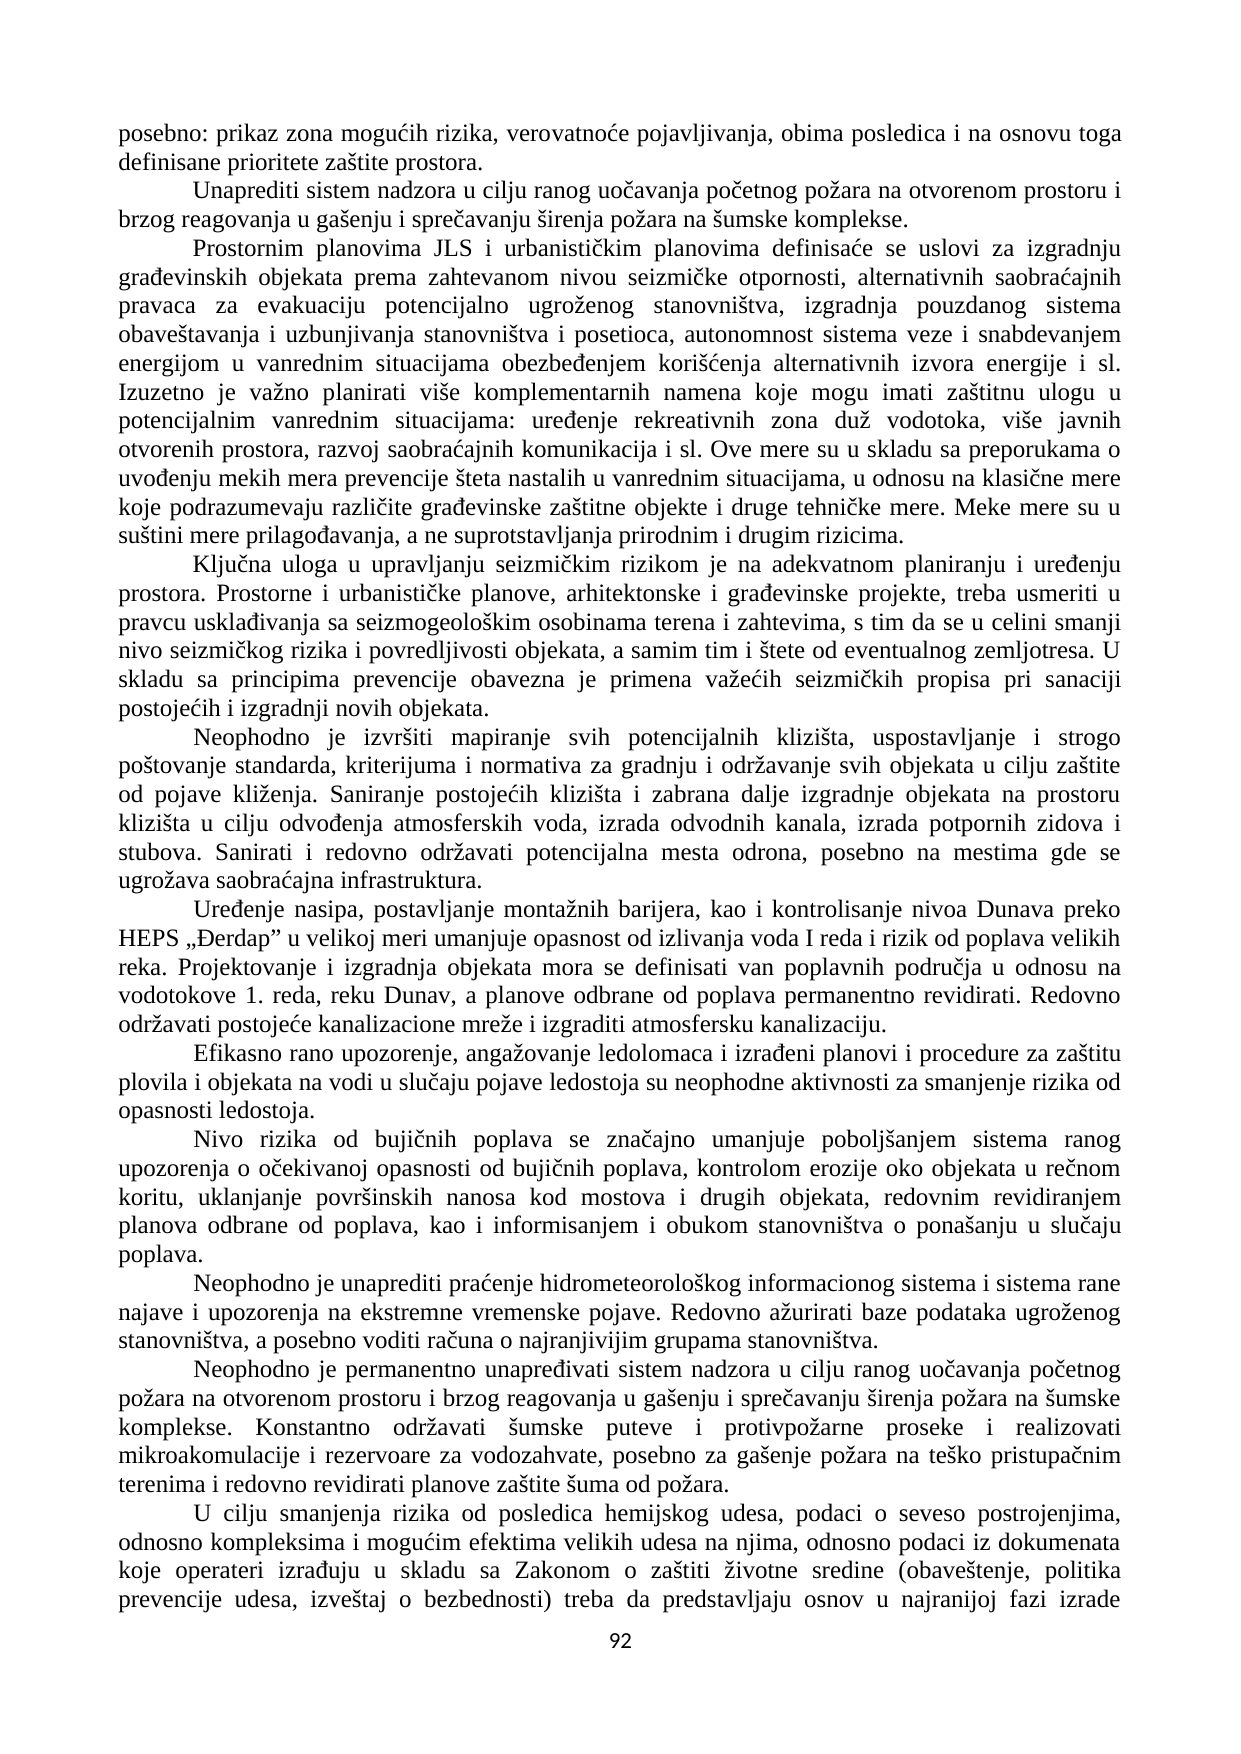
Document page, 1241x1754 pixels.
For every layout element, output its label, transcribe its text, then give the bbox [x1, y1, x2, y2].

text Uređenje nasipa, postavljanje montažnih barijera, kao i kontrolisanje nivoa Dunava preko HEPS „Đerdap” u velikoj meri umanjuje opasnost od izlivanja voda I reda i rizik od poplava velikih reka. Projektovanje i izgradnja objekata mora se definisati van poplavnih područja u odnosu na vodotokove 1. reda, reku Dunav, a planove odbrane od poplava permanentno revidirati. Redovno održavati postojeće kanalizacione mreže i izgraditi atmosfersku kanalizaciju. [118, 894, 1122, 1038]
text Prostornim planovima JLS i urbanističkim planovima definisaće se uslovi za izgradnju građevinskih objekata prema zahtevanom nivou seizmičke otpornosti, alternativnih saobraćajnih pravaca za evakuaciju potencijalno ugroženog stanovništva, izgradnja pouzdanog sistema obaveštavanja i uzbunjivanja stanovništva i posetioca, autonomnost sistema veze i snabdevanjem energijom u vanrednim situacijama obezbeđenjem korišćenja alternativnih izvora energije i sl. Izuzetno je važno planirati više komplementarnih namena koje mogu imati zaštitnu ulogu u potencijalnim vanrednim situacijama: uređenje rekreativnih zona duž vodotoka, više javnih otvorenih prostora, razvoj saobraćajnih komunikacija i sl. Ove mere su u skladu sa preporukama o uvođenju mekih mera prevencije šteta nastalih u vanrednim situacijama, u odnosu na klasične mere koje podrazumevaju različite građevinske zaštitne objekte i druge tehničke mere. Meke mere su u suštini mere prilagođavanja, a ne suprotstavljanja prirodnim i drugim rizicima. [118, 233, 1122, 549]
text Neophodno je permanentno unapređivati sistem nadzora u cilju ranog uočavanja početnog požara na otvorenom prostoru i brzog reagovanja u gašenju i sprečavanju širenja požara na šumske komplekse. Konstantno održavati šumske puteve i protivpožarne proseke i realizovati mikroakomulacije i rezervoare za vodozahvate, posebno za gašenje požara na teško pristupačnim terenima i redovno revidirati planove zaštite šuma od požara. [118, 1354, 1122, 1498]
text Neophodno je unaprediti praćenje hidrometeorološkog informacionog sistema i sistema rane najave i upozorenja na ekstremne vremenske pojave. Redovno ažurirati baze podataka ugroženog stanovništva, a posebno voditi računa o najranjivijim grupama stanovništva. [118, 1268, 1122, 1354]
text Ključna uloga u upravljanju seizmičkim rizikom je na adekvatnom planiranju i uređenju prostora. Prostorne i urbanističke planove, arhitektonske i građevinske projekte, treba usmeriti u pravcu usklađivanja sa seizmogeološkim osobinama terena i zahtevima, s tim da se u celini smanji nivo seizmičkog rizika i povredljivosti objekata, a samim tim i štete od eventualnog zemljotresa. U skladu sa principima prevencije obavezna je primena važećih seizmičkih propisa pri sanaciji postojećih i izgradnji novih objekata. [118, 549, 1122, 722]
text Neophodno je izvršiti mapiranje svih potencijalnih klizišta, uspostavljanje i strogo poštovanje standarda, kriterijuma i normativa za gradnju i održavanje svih objekata u cilju zaštite od pojave kliženja. Saniranje postojećih klizišta i zabrana dalje izgradnje objekata na prostoru klizišta u cilju odvođenja atmosferskih voda, izrada odvodnih kanala, izrada potpornih zidova i stubova. Sanirati i redovno održavati potencijalna mesta odrona, posebno na mestima gde se ugrožava saobraćajna infrastruktura. [118, 722, 1122, 894]
text Unaprediti sistem nadzora u cilju ranog uočavanja početnog požara na otvorenom prostoru i brzog reagovanja u gašenju i sprečavanju širenja požara na šumske komplekse. [118, 176, 1122, 233]
text Nivo rizika od bujičnih poplava se značajno umanjuje poboljšanjem sistema ranog upozorenja o očekivanoj opasnosti od bujičnih poplava, kontrolom erozije oko objekata u rečnom koritu, uklanjanje površinskih nanosa kod mostova i drugih objekata, redovnim revidiranjem planova odbrane od poplava, kao i informisanjem i obukom stanovništva o ponašanju u slučaju poplava. [118, 1124, 1122, 1268]
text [118, 118, 1122, 176]
text Efikasno rano upozorenje, angažovanje ledolomaca i izrađeni planovi i procedure za zaštitu plovila i objekata na vodi u slučaju pojave ledostoja su neophodne aktivnosti za smanjenje rizika od opasnosti ledostoja. [118, 1038, 1122, 1124]
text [118, 1498, 1122, 1613]
